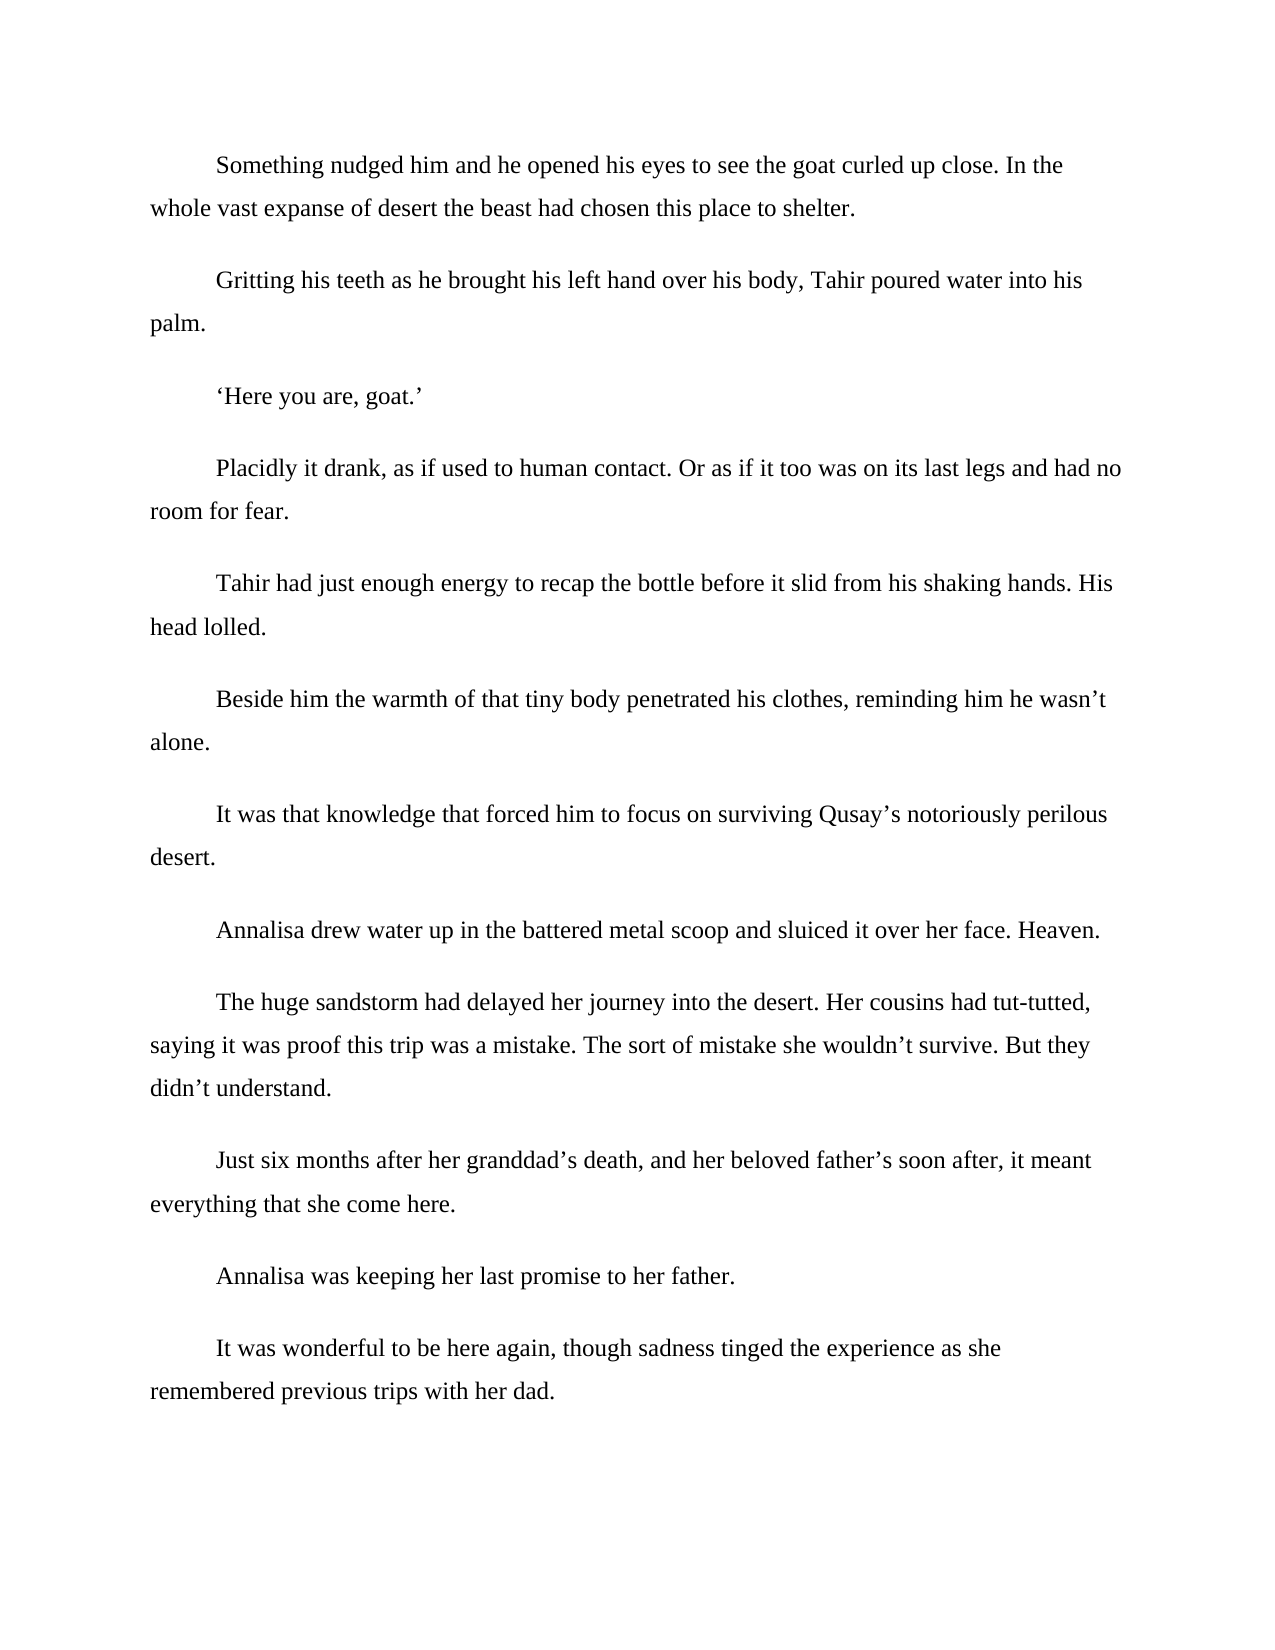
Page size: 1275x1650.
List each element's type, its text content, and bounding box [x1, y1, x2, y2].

text ‘Here you are, goat.’ [150, 381, 1125, 409]
text Tahir had just enough energy to recap the bottle before it slid from his shaking hands. His head lolled. [150, 568, 1125, 640]
text Beside him the warmth of that tiny body penetrated his clothes, reminding him he wasn’t alone. [150, 684, 1125, 756]
text Placidly it drank, as if used to human contact. Or as if it too was on its last legs and had no room for fear. [150, 453, 1125, 525]
text Annalisa was keeping her last promise to her father. [150, 1261, 1125, 1290]
text Something nudged him and he opened his eyes to see the goat curled up close. In the whole vast expanse of desert the beast had chosen this place to shelter. [150, 150, 1125, 222]
text Gritting his teeth as he brought his left hand over his body, Tahir poured water into his palm. [150, 265, 1125, 337]
text Just six months after her granddad’s death, and her beloved father’s soon after, it meant everything that she come here. [150, 1146, 1125, 1217]
text It was wonderful to be here again, though sadness tinged the experience as she remembered previous trips with her dad. [150, 1333, 1125, 1405]
text Annalisa drew water up in the battered metal scoop and sluiced it over her face. Heaven. [150, 915, 1125, 943]
text It was that knowledge that forced him to focus on surviving Qusay’s notoriously perilous desert. [150, 799, 1125, 871]
text The huge sandstorm had delayed her journey into the desert. Her cousins had tut-tutted, saying it was proof this trip was a mistake. The sort of mistake she wouldn’t survive. But they didn’t understand. [150, 987, 1125, 1102]
